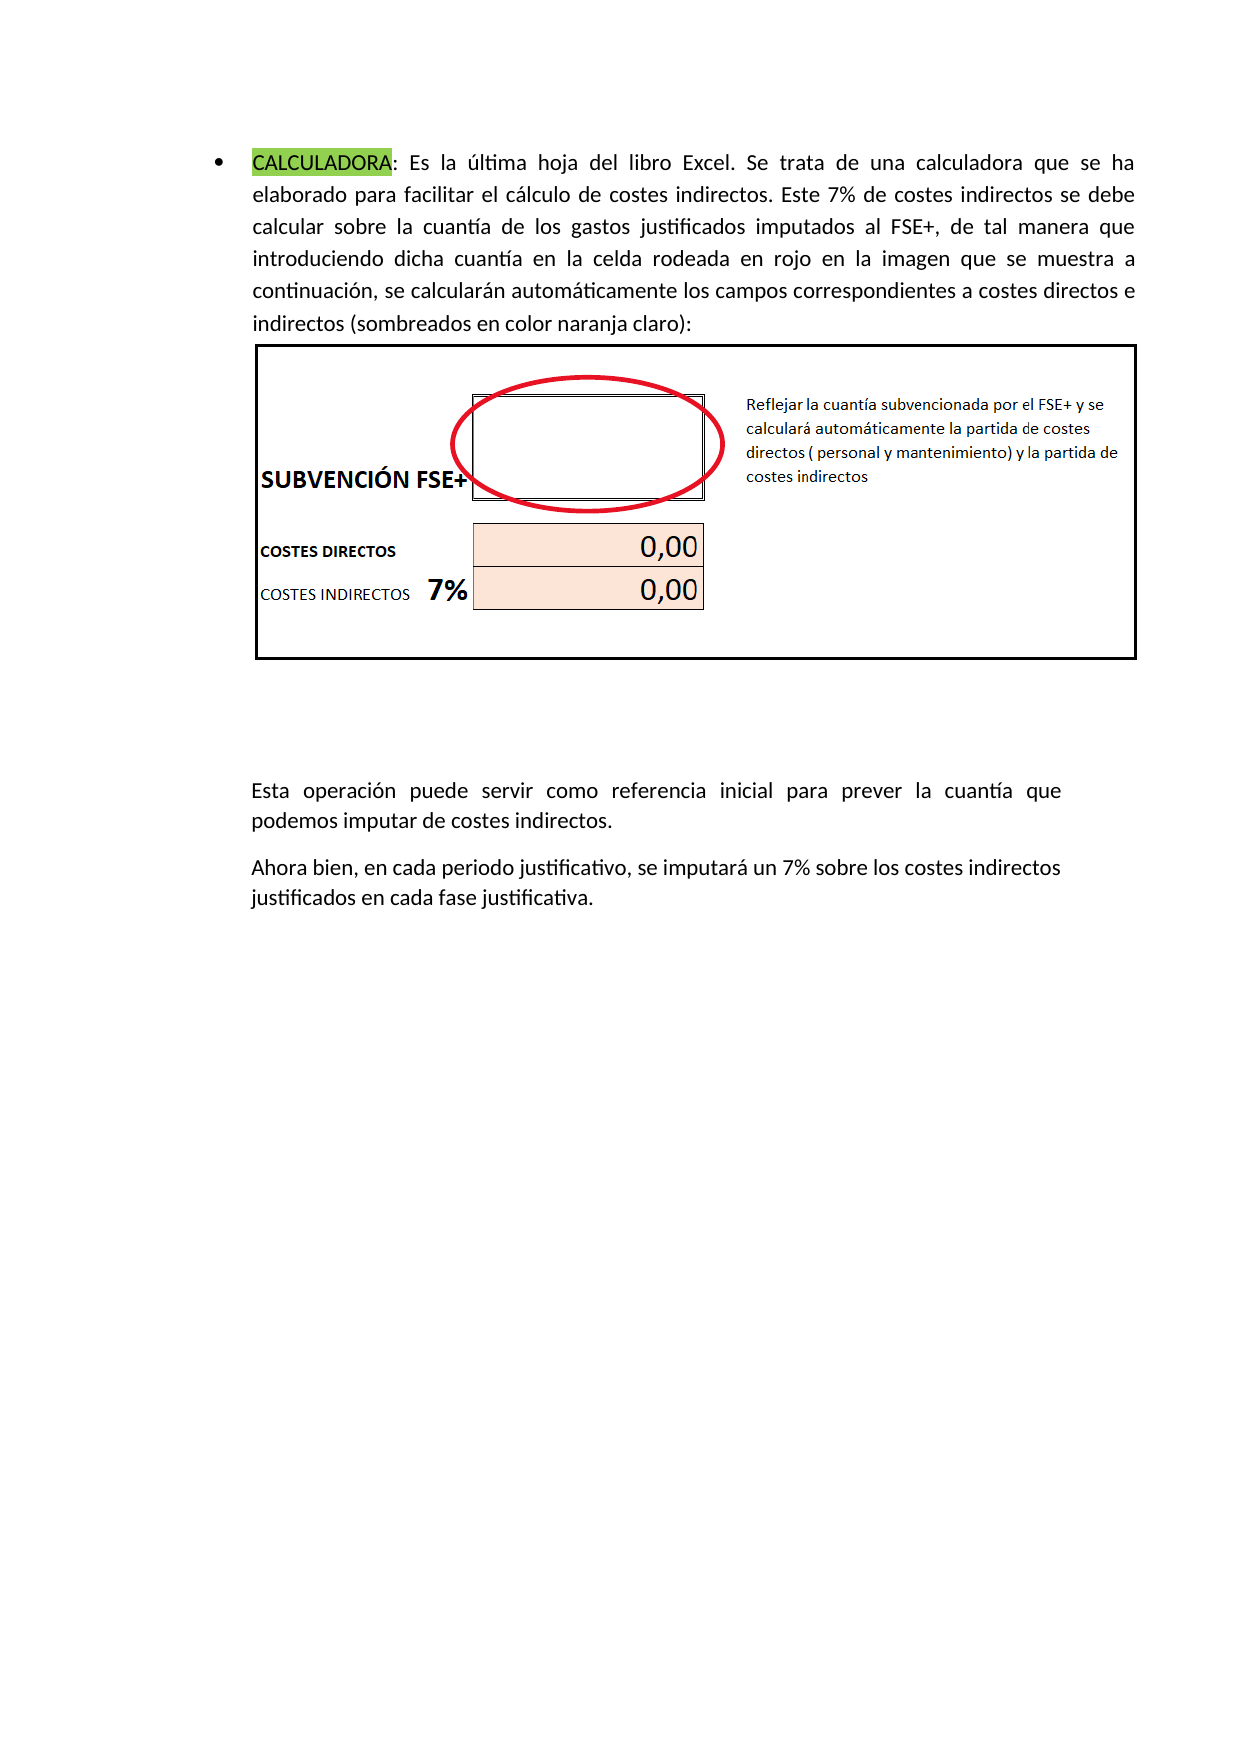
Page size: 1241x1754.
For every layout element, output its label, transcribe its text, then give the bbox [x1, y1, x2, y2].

picture [252, 340, 1138, 664]
text Ahora bien, en cada periodo justificativo, se imputará un 7% sobre los costes indirectos justificados en cada fase justificativa. [251, 853, 1063, 911]
text Esta operación puede servir como referencia inicial para prever la cuantía que podemos imputar de costes indirectos. [251, 776, 1063, 834]
list CALCULADORA: Es la última hoja del libro Excel. Se trata de una calculadora que se ha elaborado para facilitar el cálculo de costes indirectos. Este 7% de costes indirectos se debe calcular sobre la cuantía de los gastos justificados imputados al FSE+, de tal manera que introduciendo dicha cuantía en la celda rodeada en rojo en la imagen que se muestra a continuación, se calcularán automáticamente los campos correspondientes a costes directos e indirectos (sombreados en color naranja claro): [215, 148, 1137, 337]
